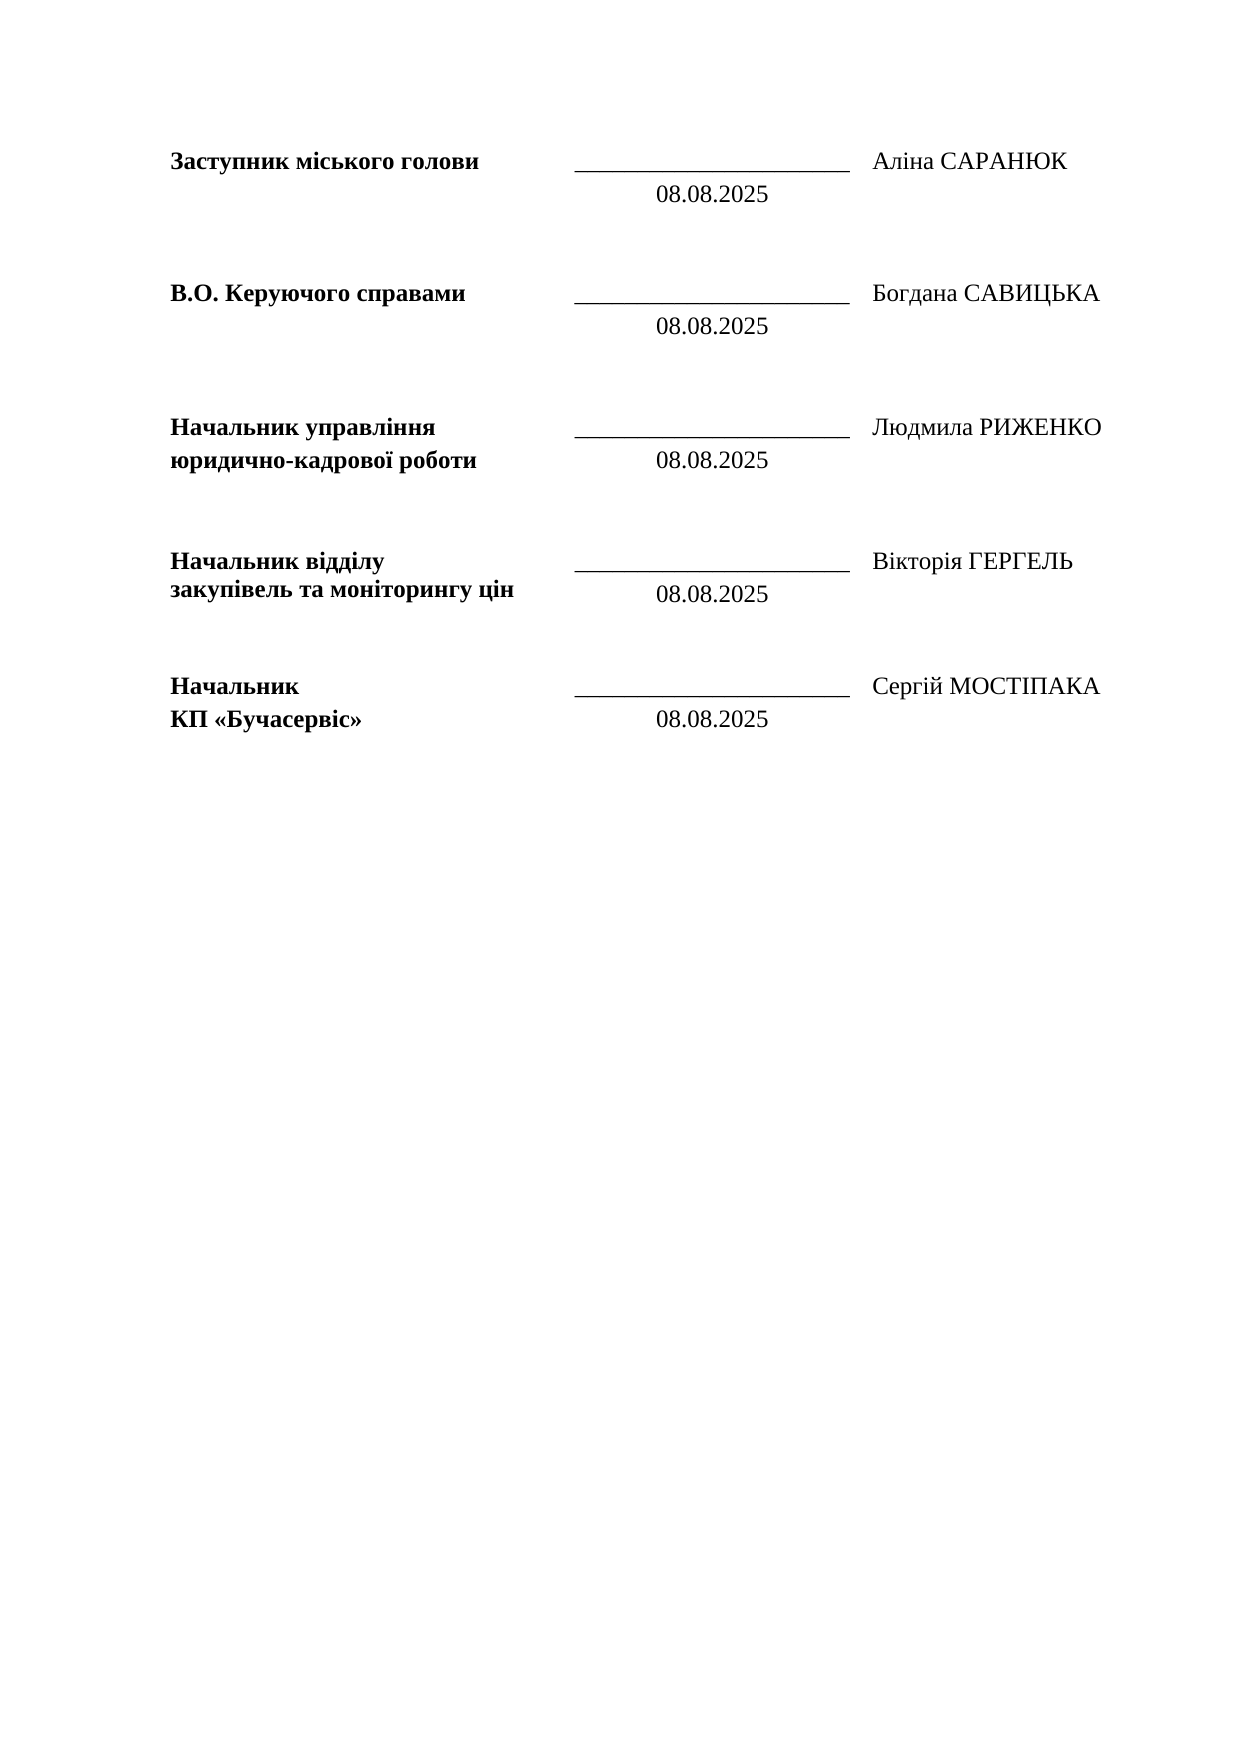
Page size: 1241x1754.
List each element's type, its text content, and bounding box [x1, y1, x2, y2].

table_cell Людмила РИЖЕНКО [861, 379, 1152, 513]
table_header ______________________ 08.08.2025 ______________________ 08.08.2025 [563, 146, 861, 379]
table_cell Сергій МОСТІПАКА [861, 638, 1152, 772]
table_cell ______________________ 08.08.2025 [563, 379, 861, 513]
table_cell Начальник управління юридично-кадрової роботи [159, 379, 563, 513]
table_cell Вікторія ГЕРГЕЛЬ [861, 513, 1152, 638]
table_cell Начальник відділу закупівель та моніторингу цін [159, 513, 563, 638]
table_cell Начальник КП «Бучасервіс» [159, 638, 563, 772]
table_cell ______________________ 08.08.2025 [563, 513, 861, 638]
table_header Заступник міського голови В.О. Керуючого справами [159, 146, 563, 379]
table_cell ______________________ 08.08.2025 [563, 638, 861, 772]
table_header Аліна САРАНЮК Богдана САВИЦЬКА [861, 146, 1152, 379]
